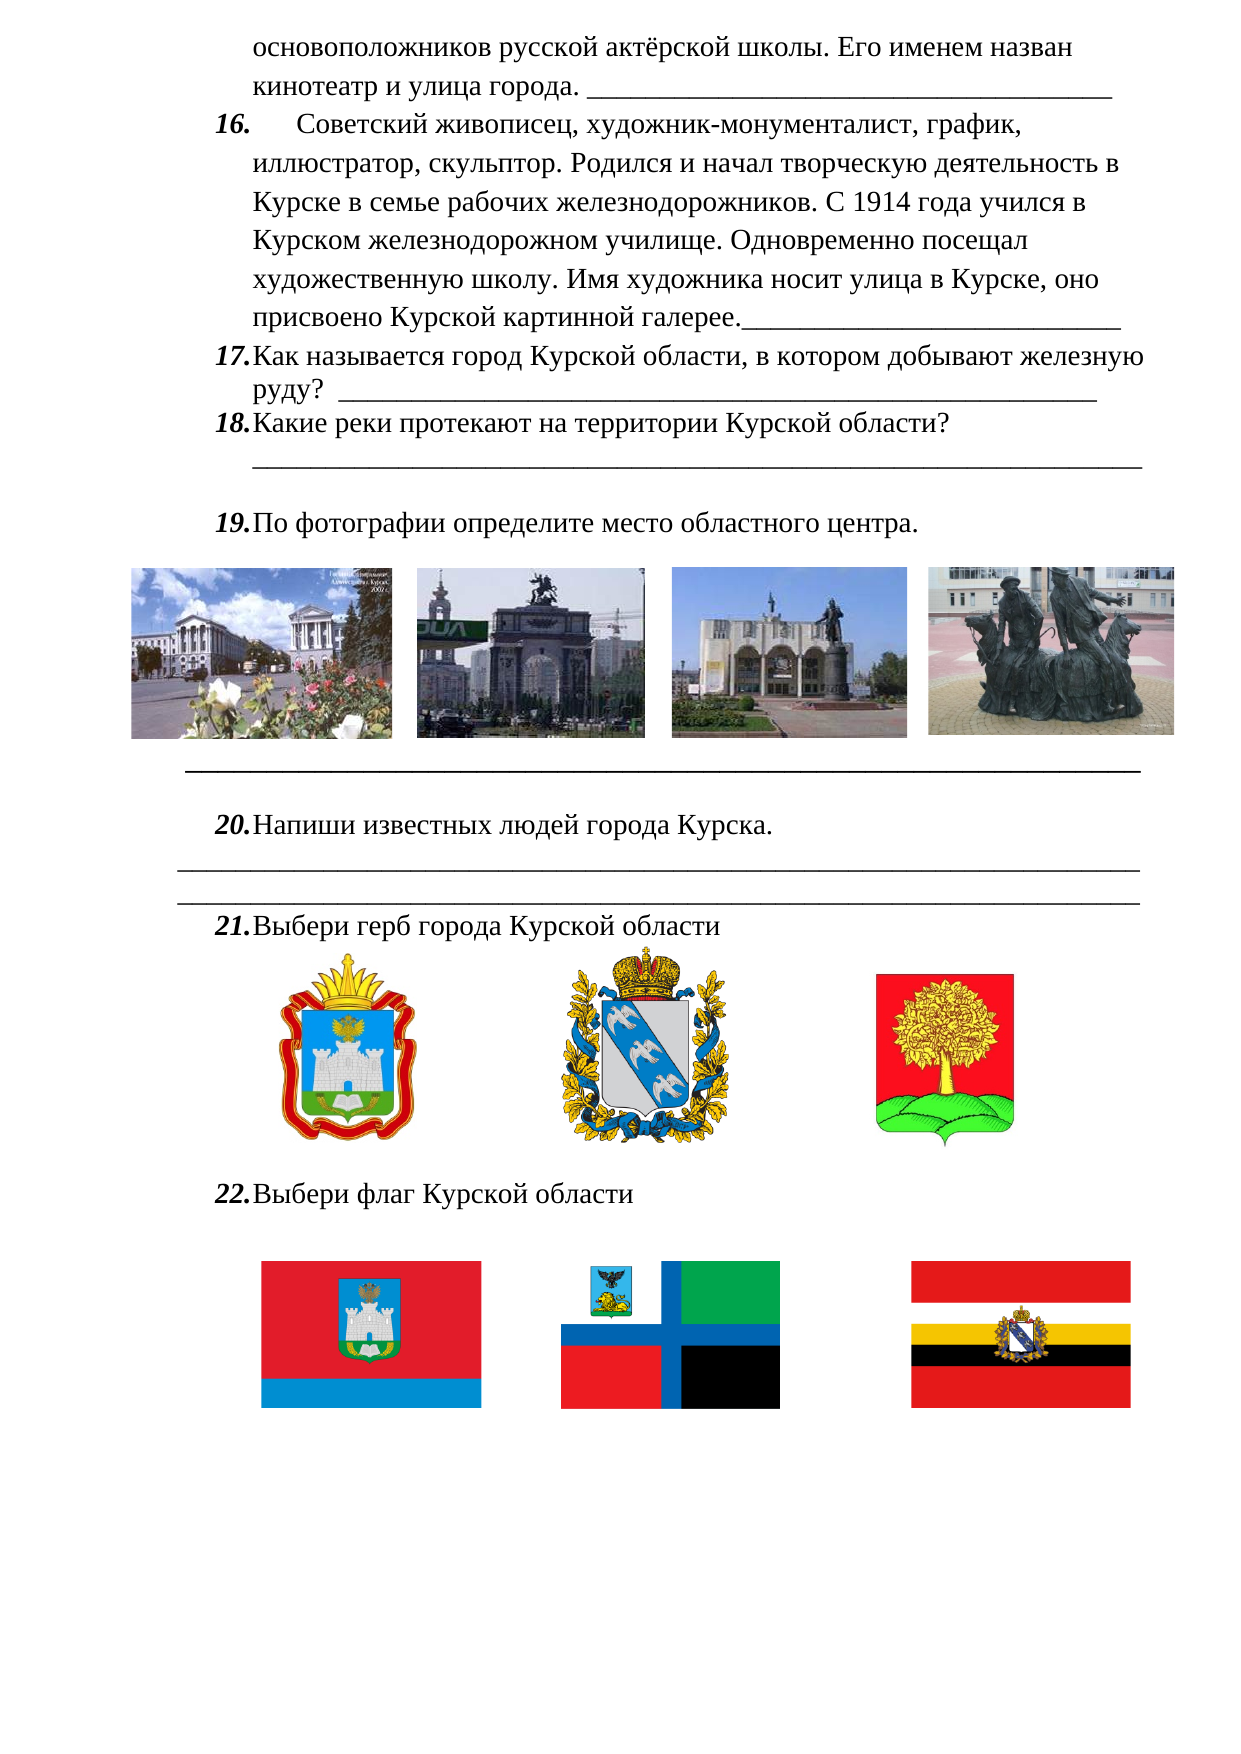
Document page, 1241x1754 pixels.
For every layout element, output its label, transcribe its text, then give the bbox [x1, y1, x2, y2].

list Выбери флаг Курской области [215, 1176, 1152, 1210]
picture [671, 567, 908, 738]
picture [561, 946, 729, 1143]
picture [131, 568, 393, 739]
picture [911, 1261, 1131, 1408]
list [215, 29, 1152, 102]
picture [864, 961, 1030, 1150]
list Как называется город Курской области, в котором добывают железную руду? ____________________________________________________ [215, 338, 1152, 405]
picture [417, 568, 645, 738]
list Выбери герб города Курской области [215, 908, 1152, 942]
picture [261, 1261, 482, 1378]
list Какие реки протекают на территории Курской области? _____________________________________________________________ [215, 405, 1152, 472]
text ____________________________________________________________________________________________________________________________________ [177, 841, 1152, 908]
list Советский живописец, художник-монументалист, график, иллюстратор, скульптор. Родился и начал творческую деятельность в Курске в семье рабочих железнодорожников. С 1914 года учился в Курском железнодорожном училище. Одновременно посещал художественную школу. Имя художника носит улица в Курске, оно присвоено Курской картинной галерее.__________________________ [215, 107, 1152, 333]
list Напиши известных людей города Курска. [215, 807, 1152, 841]
list По фотографии определите место областного центра. [215, 506, 1152, 539]
picture [928, 567, 1175, 735]
picture [278, 953, 417, 1143]
picture [561, 1261, 780, 1409]
